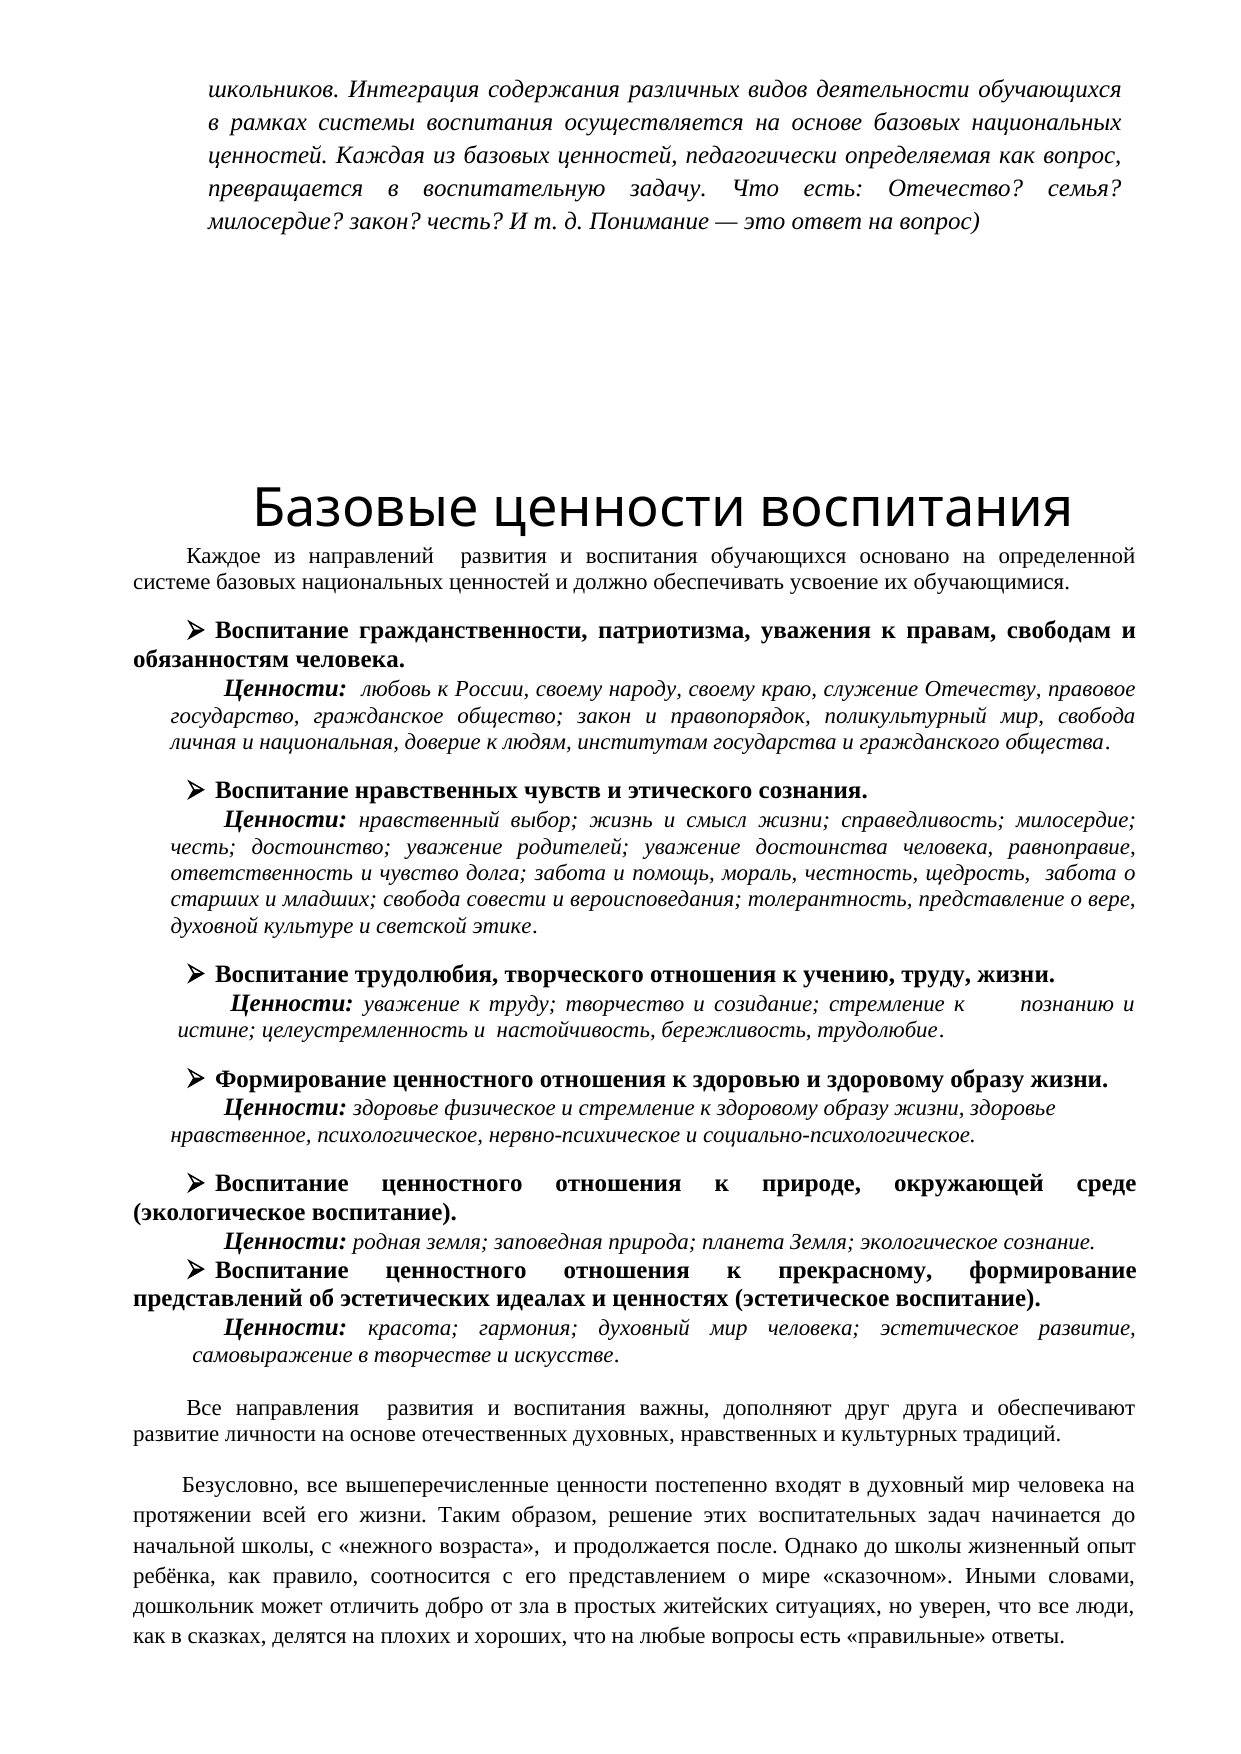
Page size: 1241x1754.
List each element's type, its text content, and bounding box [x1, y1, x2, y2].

text Ценности: красота; гармония; духовный мир человека; эстетическое развитие, самовыражение в творчестве и искусстве. [192, 1312, 1137, 1367]
list Воспитание ценностного отношения к прекрасному, формирование представлений об эстетических идеалах и ценностях (эстетическое воспитание). [133, 1255, 1137, 1312]
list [170, 74, 1122, 235]
list Воспитание гражданственности, патриотизма, уважения к правам, свободам и обязанностям человека. [133, 616, 1137, 673]
list Воспитание ценностного отношения к природе, окружающей среде (экологическое воспитание). [133, 1168, 1137, 1226]
text Ценности: любовь к России, своему народу, своему краю, служение Отечеству, правовое государство, гражданское общество; закон и правопорядок, поликультурный мир, свобода личная и национальная, доверие к людям, институтам государства и гражданского общества. [170, 673, 1137, 754]
text Базовые ценности воспитания [133, 468, 1137, 542]
text Каждое из направлений развития и воспитания обучающихся основано на определенной системе базовых национальных ценностей и должно обеспечивать усвоение их обучающимися. [133, 542, 1137, 595]
text Безусловно, все вышеперечисленные ценности постепенно входят в духовный мир человека на протяжении всей его жизни. Таким образом, решение этих воспитательных задач начинается до начальной школы, с «нежного возраста», и продолжается после. Однако до школы жизненный опыт ребёнка, как правило, соотносится с его представлением о мире «сказочном». Иными словами, дошкольник может отличить добро от зла в простых житейских ситуациях, но уверен, что все люди, как в сказках, делятся на плохих и хороших, что на любые вопросы есть «правильные» ответы. [133, 1471, 1137, 1649]
text Ценности: уважение к труду; творчество и созидание; стремление к познанию и истине; целеустремленность и настойчивость, бережливость, трудолюбие. [177, 988, 1137, 1043]
text Ценности: здоровье физическое и стремление к здоровому образу жизни, здоровье нравственное, психологическое, нервно-психическое и социально-психологическое. [170, 1092, 1137, 1148]
list Воспитание трудолюбия, творческого отношения к учению, труду, жизни. [133, 959, 1137, 988]
list Воспитание нравственных чувств и этического сознания. [133, 775, 1137, 804]
text Ценности: нравственный выбор; жизнь и смысл жизни; справедливость; милосердие; честь; достоинство; уважение родителей; уважение достоинства человека, равноправие, ответственность и чувство долга; забота и помощь, мораль, честность, щедрость, забота о старших и младших; свобода совести и вероисповедания; толерантность, представление о вере, духовной культуре и светской этике. [170, 804, 1137, 938]
text Ценности: родная земля; заповедная природа; планета Земля; экологическое сознание. [170, 1226, 1137, 1255]
list Формирование ценностного отношения к здоровью и здоровому образу жизни. [133, 1064, 1137, 1092]
text Все направления развития и воспитания важны, дополняют друг друга и обеспечивают развитие личности на основе отечественных духовных, нравственных и культурных традиций. [133, 1394, 1137, 1446]
